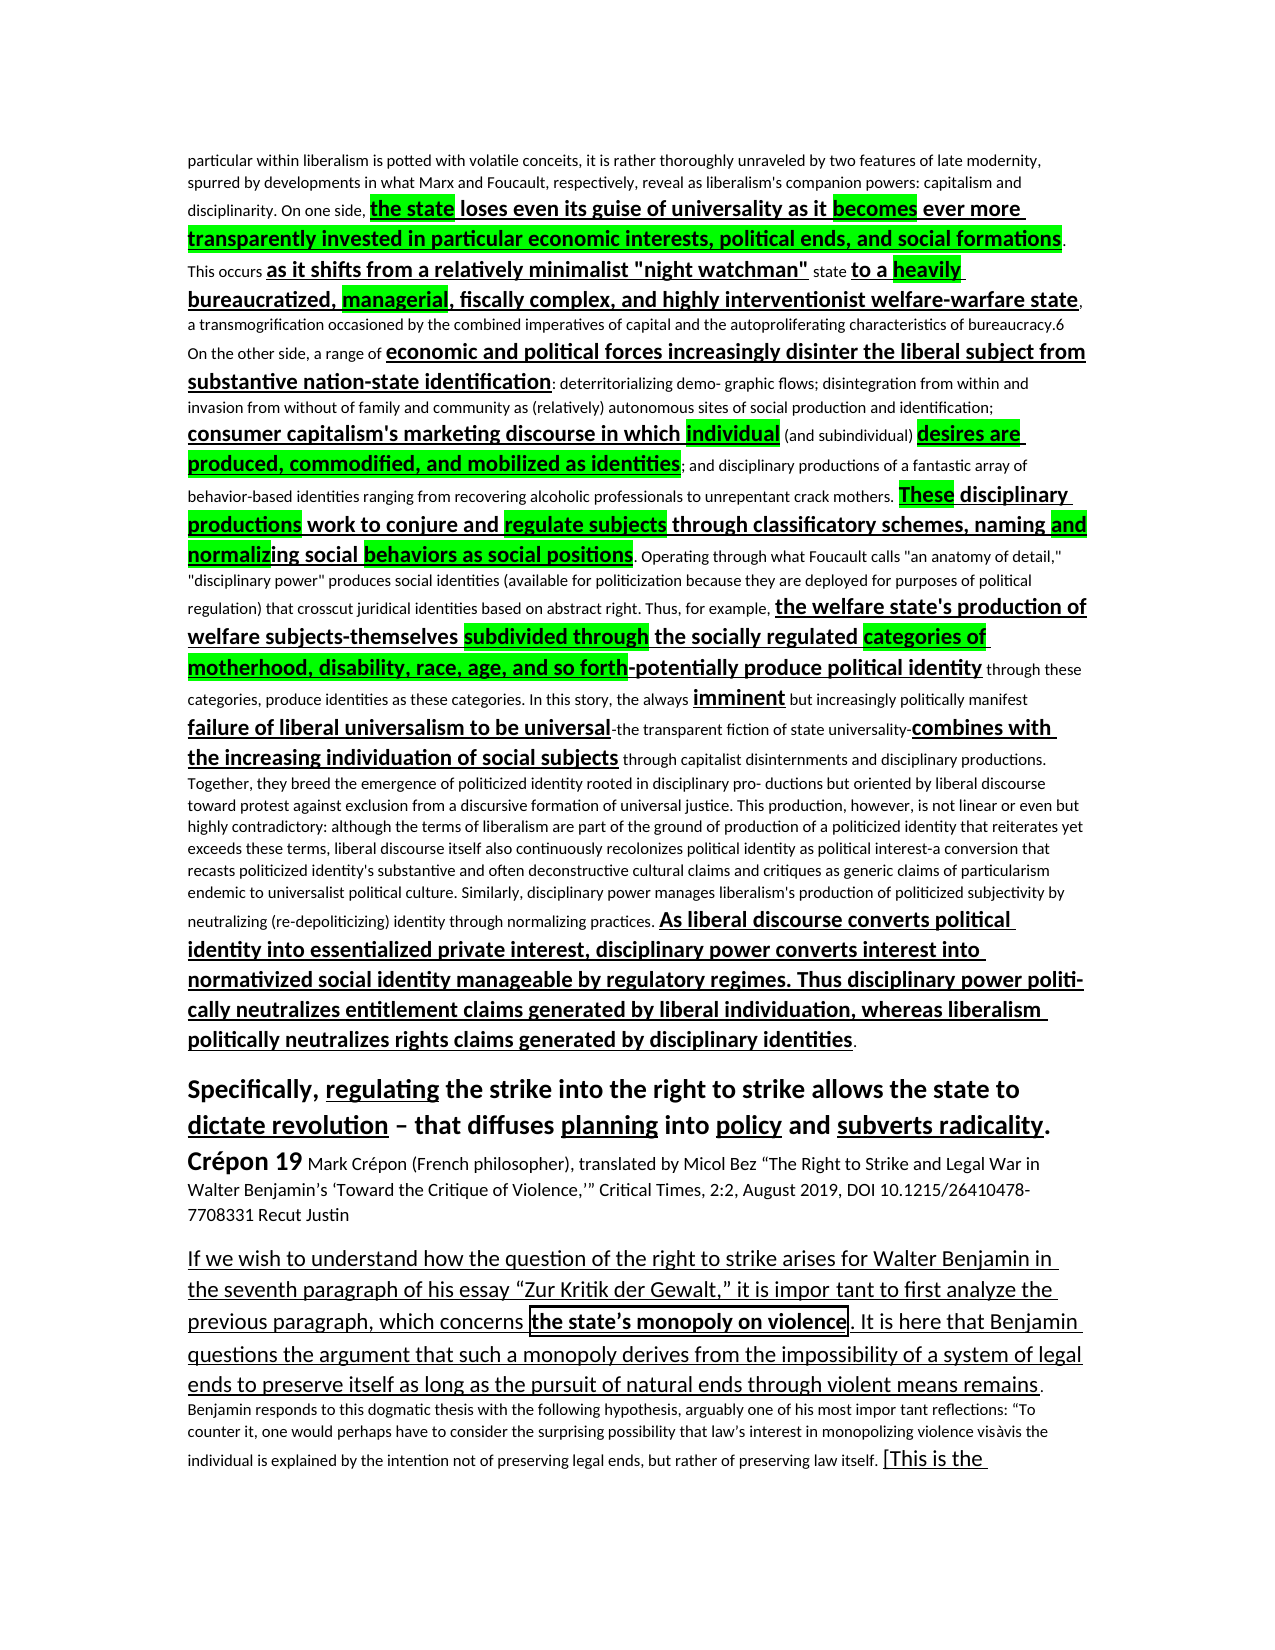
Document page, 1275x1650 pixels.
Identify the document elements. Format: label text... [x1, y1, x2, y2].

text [187, 1244, 1087, 1472]
subtitle Specifically, regulating the strike into the right to strike allows the state to dictate revolution – that diffuses planning into policy and subverts radicality. [187, 1072, 1087, 1141]
text Crépon 19 Mark Crépon (French philosopher), translated by Micol Bez “The Right to Strike and Legal War in Walter Benjamin’s ‘Toward the Critique of Violence,’” Critical Times, 2:2, August 2019, DOI 10.1215/26410478-7708331 Recut Justin [187, 1144, 1087, 1226]
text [187, 150, 1087, 534]
